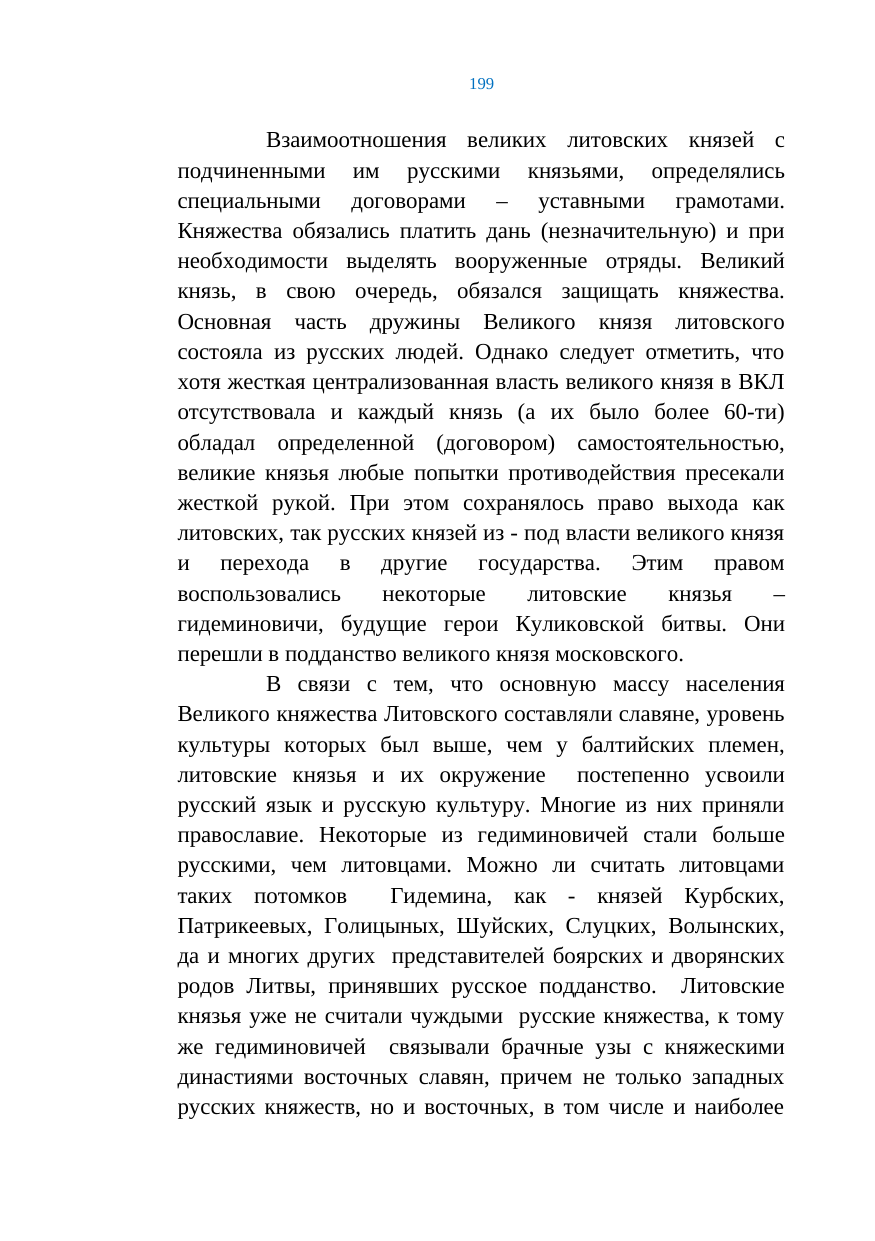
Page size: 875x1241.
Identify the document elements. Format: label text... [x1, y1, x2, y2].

text Взаимоотношения великих литовских князей с подчиненными им русскими князьями, определялись специальными договорами – уставными грамотами. Княжества обязались платить дань (незначительную) и при необходимости выделять вооруженные отряды. Великий князь, в свою очередь, обязался защищать княжества. Основная часть дружины Великого князя литовского состояла из русских людей. Однако следует отметить, что хотя жесткая централизованная власть великого князя в ВКЛ отсутствовала и каждый князь (а их было более 60-ти) обладал определенной (договором) самостоятельностью, великие князья любые попытки противодействия пресекали жесткой рукой. При этом сохранялось право выхода как литовских, так русских князей из - под власти великого князя и перехода в другие государства. Этим правом воспользовались некоторые литовские князья – гидеминовичи, будущие герои Куликовской битвы. Они перешли в подданство великого князя московского. [177, 127, 786, 666]
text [177, 670, 786, 1119]
